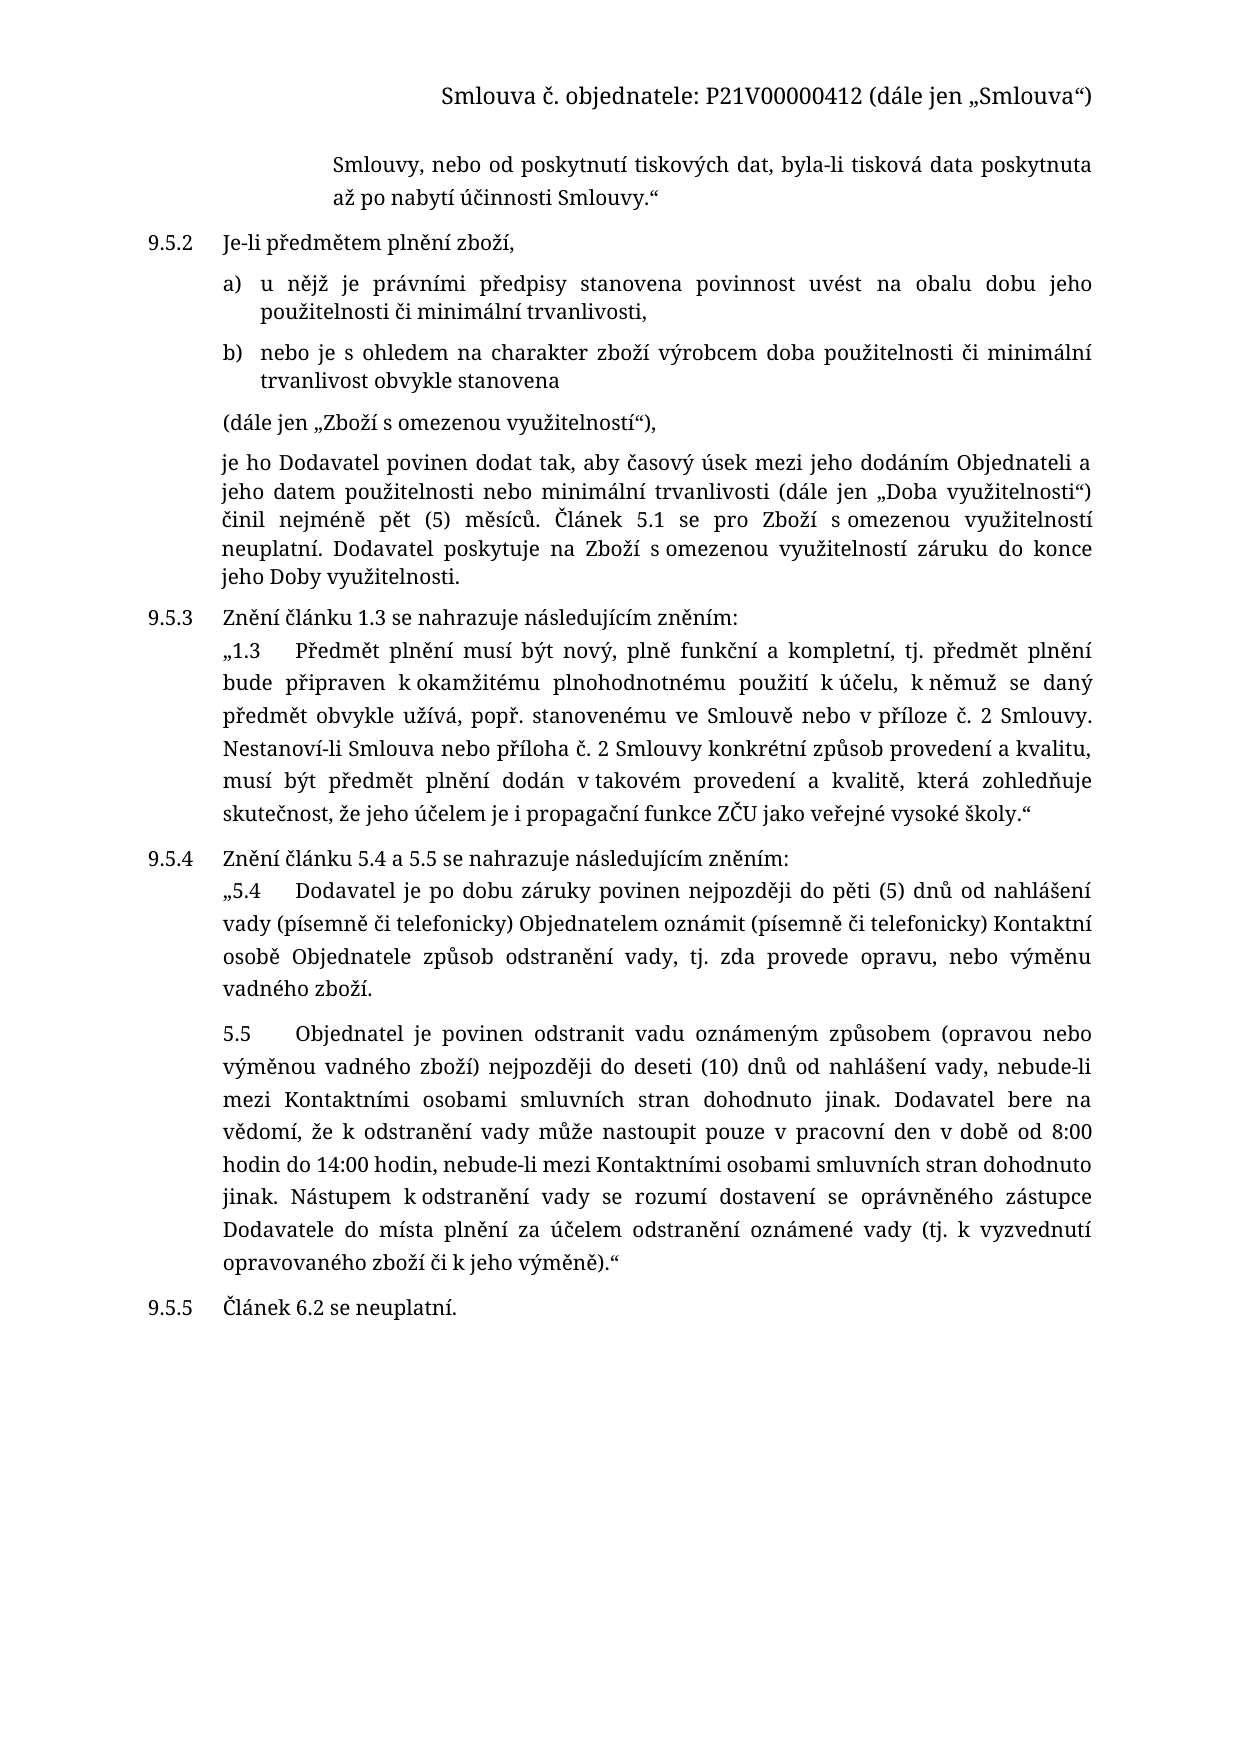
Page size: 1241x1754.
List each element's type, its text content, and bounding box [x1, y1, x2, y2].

list Znění článku 1.3 se nahrazuje následujícím zněním: [148, 603, 1093, 632]
list Článek 6.2 se neuplatní. [148, 1293, 1093, 1321]
list „1.3 Předmět plnění musí být nový, plně funkční a kompletní, tj. předmět plnění bude připraven k okamžitému plnohodnotnému použití k účelu, k němuž se daný předmět obvykle užívá, popř. stanovenému ve Smlouvě nebo v příloze č. 2 Smlouvy. Nestanoví-li Smlouva nebo příloha č. 2 Smlouvy konkrétní způsob provedení a kvalitu, musí být předmět plnění dodán v takovém provedení a kvalitě, která zohledňuje skutečnost, že jeho účelem je i propagační funkce ZČU jako veřejné vysoké školy.“ [223, 636, 1093, 827]
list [295, 150, 1093, 211]
list nebo je s ohledem na charakter zboží výrobcem doba použitelnosti či minimální trvanlivost obvykle stanovena [223, 338, 1093, 395]
list Je-li předmětem plnění zboží, [148, 228, 1093, 256]
text je ho Dodavatel povinen dodat tak, aby časový úsek mezi jeho dodáním Objednateli a jeho datem použitelnosti nebo minimální trvanlivosti (dále jen „Doba využitelnosti“) činil nejméně pět (5) měsíců. Článek 5.1 se pro Zboží s omezenou využitelností neuplatní. Dodavatel poskytuje na Zboží s omezenou využitelností záruku do konce jeho Doby využitelnosti. [221, 448, 1093, 591]
list 5.5 Objednatel je povinen odstranit vadu oznámeným způsobem (opravou nebo výměnou vadného zboží) nejpozději do deseti (10) dnů od nahlášení vady, nebude-li mezi Kontaktními osobami smluvních stran dohodnuto jinak. Dodavatel bere na vědomí, že k odstranění vady může nastoupit pouze v pracovní den v době od 8:00 hodin do 14:00 hodin, nebude-li mezi Kontaktními osobami smluvních stran dohodnuto jinak. Nástupem k odstranění vady se rozumí dostavení se oprávněného zástupce Dodavatele do místa plnění za účelem odstranění oznámené vady (tj. k vyzvednutí opravovaného zboží či k jeho výměně).“ [223, 1019, 1093, 1276]
list u nějž je právními předpisy stanovena povinnost uvést na obalu dobu jeho použitelnosti či minimální trvanlivosti, [223, 269, 1093, 326]
list Znění článku 5.4 a 5.5 se nahrazuje následujícím zněním: [148, 844, 1093, 872]
text (dále jen „Zboží s omezenou využitelností“), [223, 408, 1093, 436]
list „5.4 Dodavatel je po dobu záruky povinen nejpozději do pěti (5) dnů od nahlášení vady (písemně či telefonicky) Objednatelem oznámit (písemně či telefonicky) Kontaktní osobě Objednatele způsob odstranění vady, tj. zda provede opravu, nebo výměnu vadného zboží. [223, 877, 1093, 1003]
